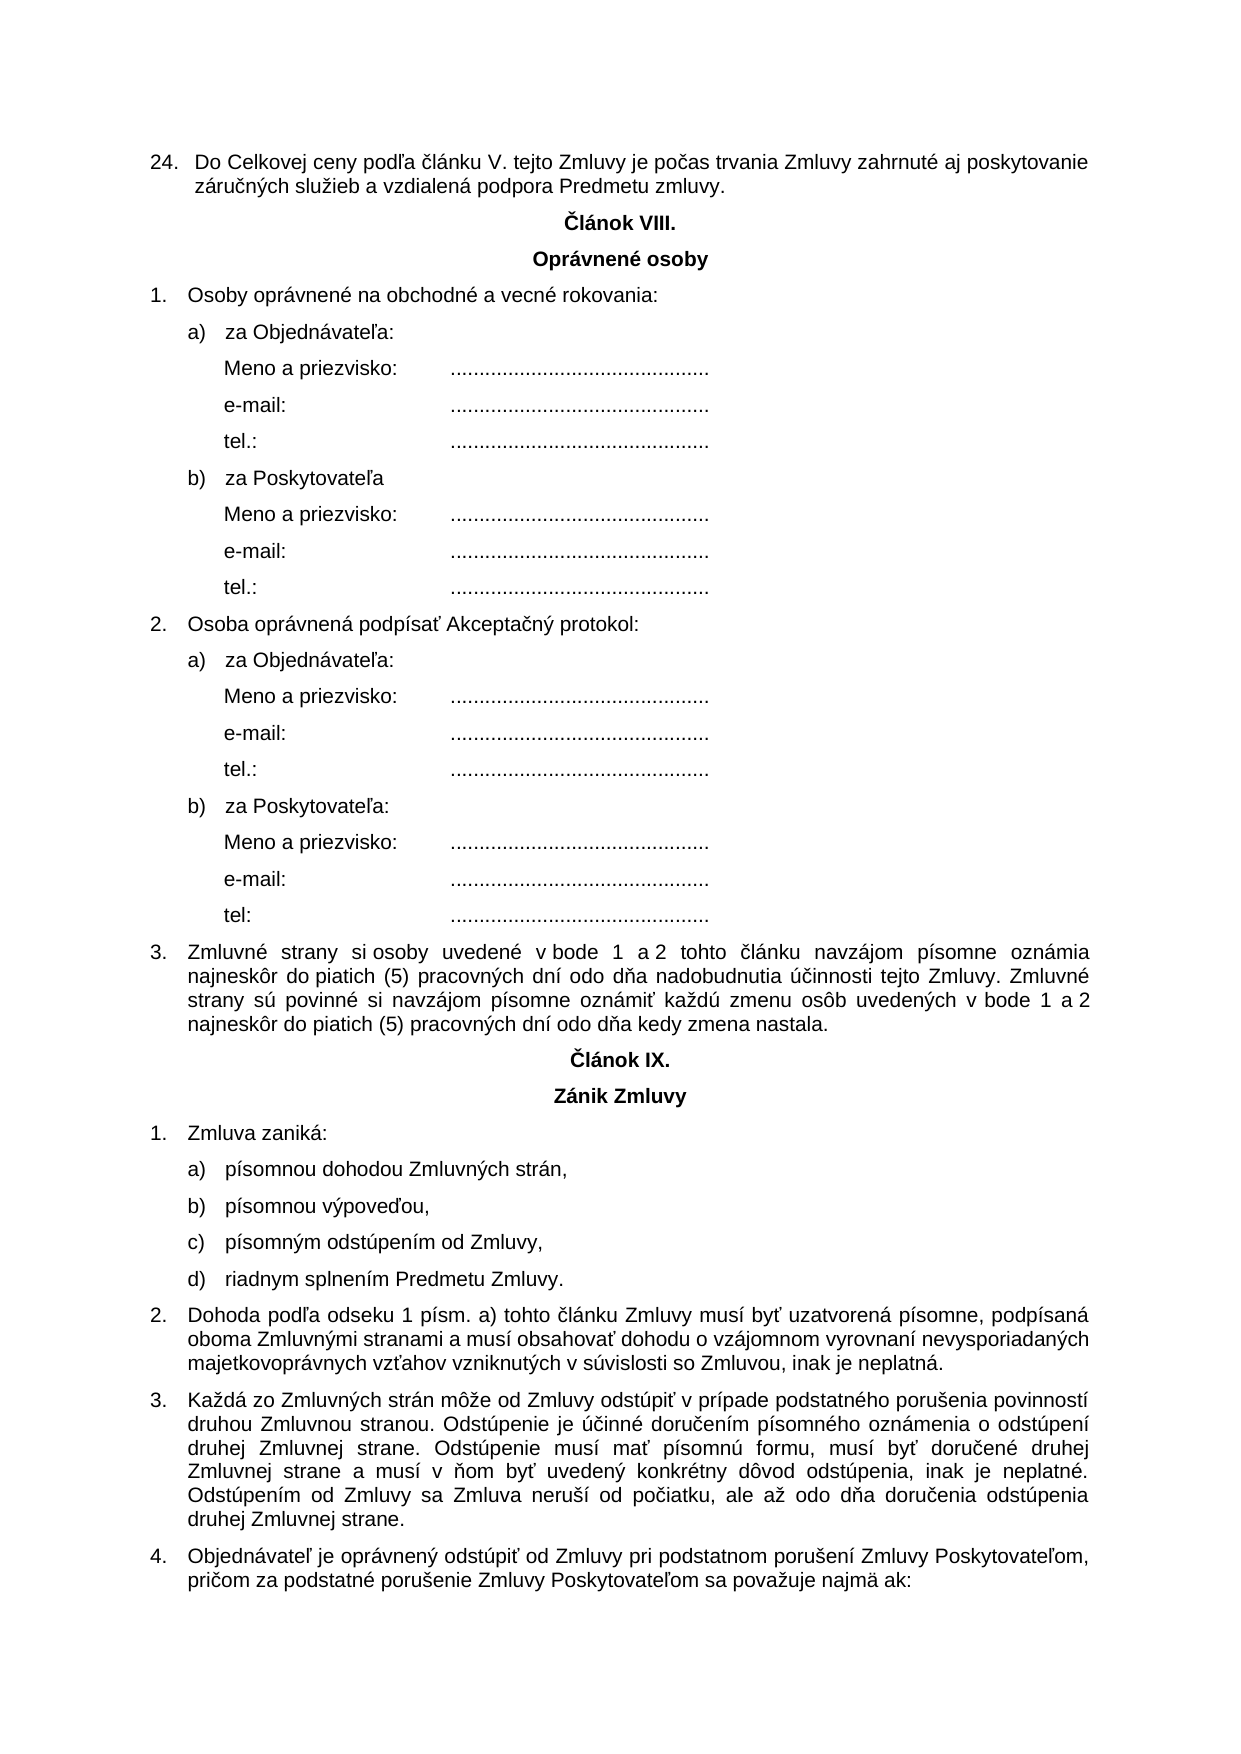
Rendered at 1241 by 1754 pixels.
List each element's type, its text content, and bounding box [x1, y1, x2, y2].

text Článok VIII. [150, 210, 1090, 234]
list Zmluvné strany si osoby uvedené v bode 1 a 2 tohto článku navzájom písomne oznámia najneskôr do piatich (5) pracovných dní odo dňa nadobudnutia účinnosti tejto Zmluvy. Zmluvné strany sú povinné si navzájom písomne oznámiť každú zmenu osôb uvedených v bode 1 a 2 najneskôr do piatich (5) pracovných dní odo dňa kedy zmena nastala. [150, 939, 1090, 1035]
text Zánik Zmluvy [150, 1084, 1090, 1108]
list za Poskytovateľa: [187, 794, 1090, 818]
list Každá zo Zmluvných strán môže od Zmluvy odstúpiť v prípade podstatného porušenia povinností druhou Zmluvnou stranou. Odstúpenie je účinné doručením písomného oznámenia o odstúpení druhej Zmluvnej strane. Odstúpenie musí mať písomnú formu, musí byť doručené druhej Zmluvnej strane a musí v ňom byť uvedený konkrétny dôvod odstúpenia, inak je neplatné. Odstúpením od Zmluvy sa Zmluva neruší od počiatku, ale až odo dňa doručenia odstúpenia druhej Zmluvnej strane. [150, 1387, 1090, 1531]
text tel: ............................................. [224, 903, 1090, 927]
list riadnym splnením Predmetu Zmluvy. [187, 1267, 1090, 1291]
list za Poskytovateľa [187, 466, 1090, 489]
list písomným odstúpením od Zmluvy, [187, 1230, 1090, 1254]
text Článok IX. [150, 1048, 1090, 1072]
list písomnou dohodou Zmluvných strán, [187, 1157, 1090, 1181]
text Meno a priezvisko: ............................................. [224, 356, 1090, 380]
text tel.: ............................................. [224, 757, 1090, 781]
list za Objednávateľa: [187, 320, 1090, 344]
text e-mail: ............................................. [224, 721, 1090, 745]
text Oprávnené osoby [150, 247, 1090, 271]
list Osoba oprávnená podpísať Akceptačný protokol: [150, 611, 1090, 635]
list za Objednávateľa: [187, 648, 1090, 672]
text Meno a priezvisko: ............................................. [224, 684, 1090, 708]
text e-mail: ............................................. [224, 538, 1090, 562]
text e-mail: ............................................. [224, 867, 1090, 891]
text Meno a priezvisko: ............................................. [224, 502, 1090, 526]
list Objednávateľ je oprávnený odstúpiť od Zmluvy pri podstatnom porušení Zmluvy Poskytovateľom, pričom za podstatné porušenie Zmluvy Poskytovateľom sa považuje najmä ak: [150, 1544, 1090, 1592]
text e-mail: ............................................. [224, 393, 1090, 417]
list písomnou výpoveďou, [187, 1194, 1090, 1218]
text Meno a priezvisko: ............................................. [224, 830, 1090, 854]
list Do Celkovej ceny podľa článku V. tejto Zmluvy je počas trvania Zmluvy zahrnuté aj poskytovanie záručných služieb a vzdialená podpora Predmetu zmluvy. [150, 150, 1090, 198]
list Osoby oprávnené na obchodné a vecné rokovania: [150, 283, 1090, 307]
text tel.: ............................................. [224, 429, 1090, 453]
list Zmluva zaniká: [150, 1121, 1090, 1145]
list Dohoda podľa odseku 1 písm. a) tohto článku Zmluvy musí byť uzatvorená písomne, podpísaná oboma Zmluvnými stranami a musí obsahovať dohodu o vzájomnom vyrovnaní nevysporiadaných majetkovoprávnych vzťahov vzniknutých v súvislosti so Zmluvou, inak je neplatná. [150, 1303, 1090, 1375]
text tel.: ............................................. [224, 575, 1090, 599]
